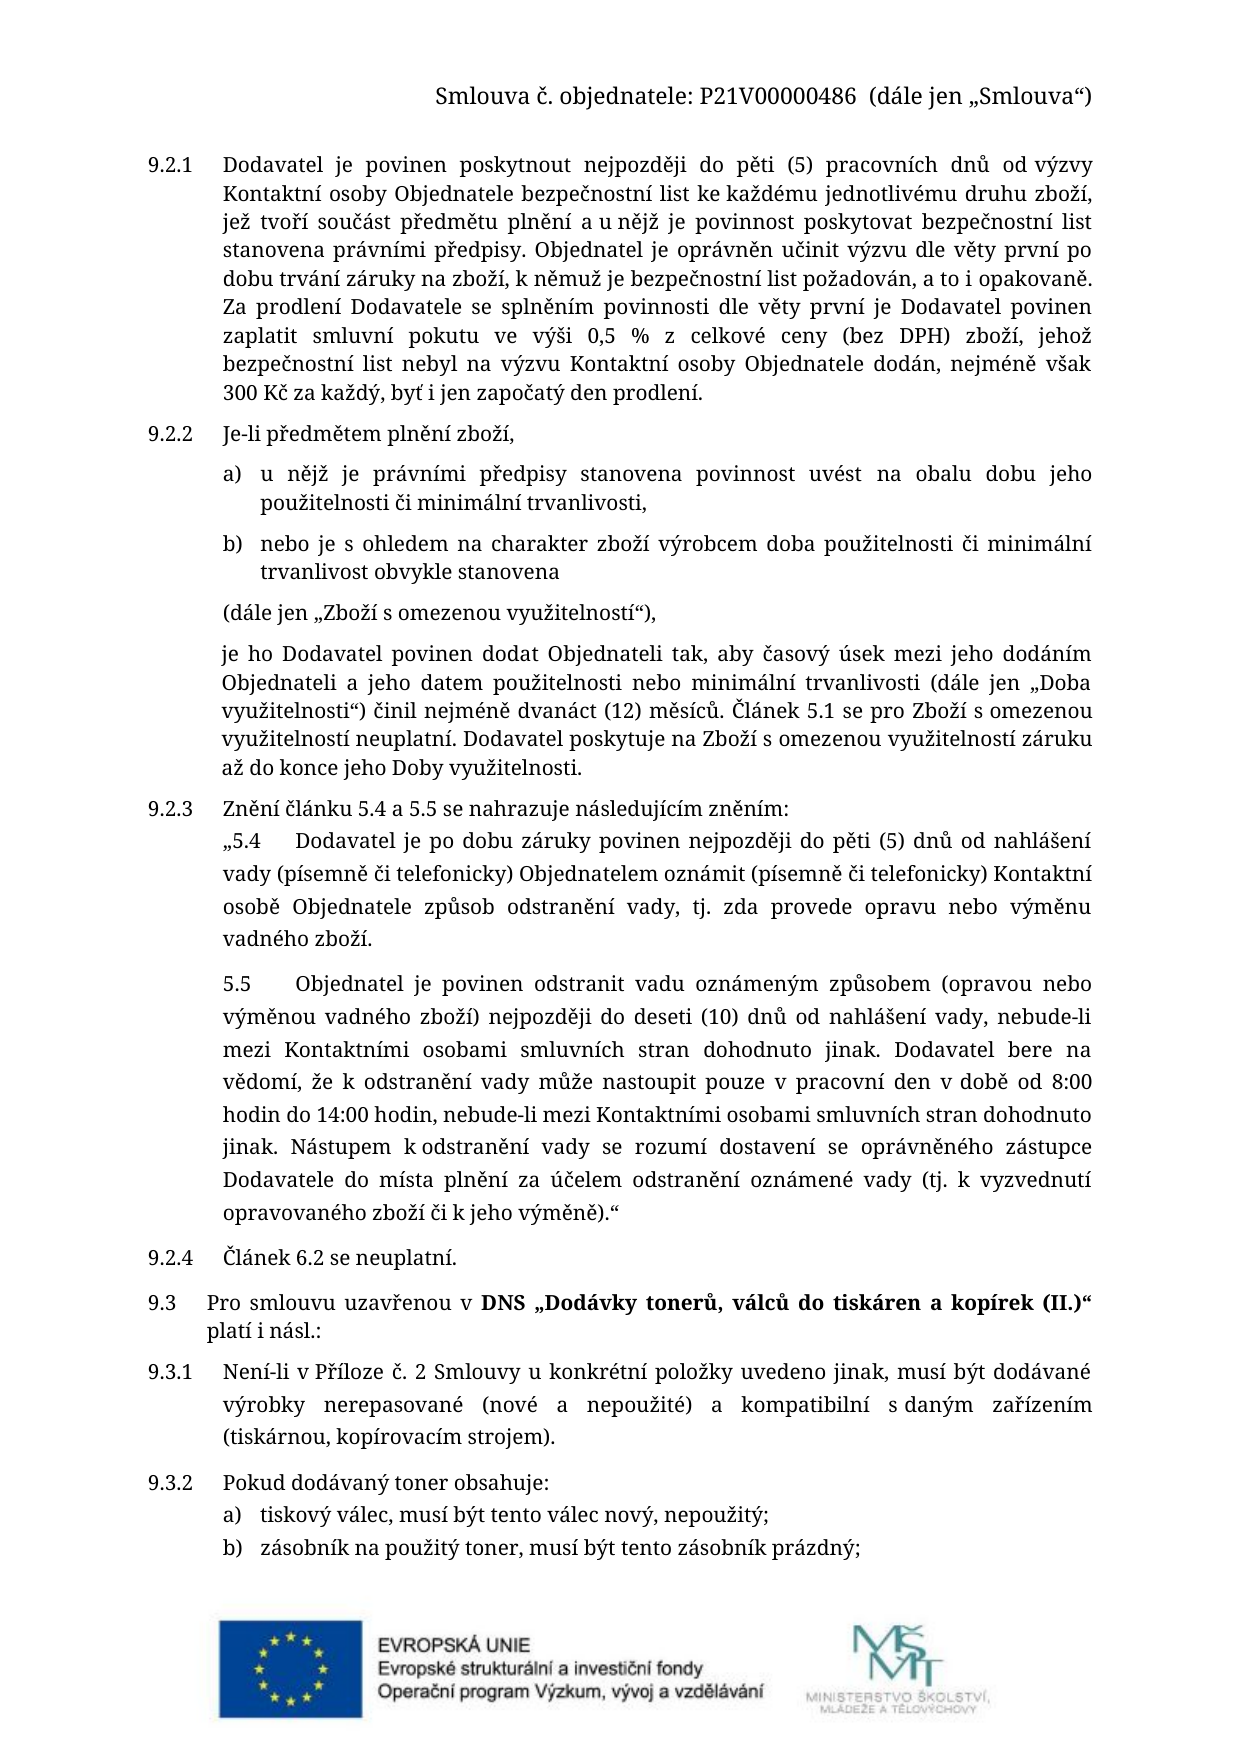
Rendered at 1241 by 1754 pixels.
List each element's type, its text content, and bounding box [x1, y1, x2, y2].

text je ho Dodavatel povinen dodat Objednateli tak, aby časový úsek mezi jeho dodáním Objednateli a jeho datem použitelnosti nebo minimální trvanlivosti (dále jen „Doba využitelnosti“) činil nejméně dvanáct (12) měsíců. Článek 5.1 se pro Zboží s omezenou využitelností neuplatní. Dodavatel poskytuje na Zboží s omezenou využitelností záruku až do konce jeho Doby využitelnosti. [221, 639, 1093, 781]
list Znění článku 5.4 a 5.5 se nahrazuje následujícím zněním: [148, 794, 1093, 822]
list nebo je s ohledem na charakter zboží výrobcem doba použitelnosti či minimální trvanlivost obvykle stanovena [223, 529, 1093, 586]
list zásobník na použitý toner, musí být tento zásobník prázdný; [223, 1533, 1093, 1561]
list Je-li předmětem plnění zboží, [148, 419, 1093, 447]
list Není-li v Příloze č. 2 Smlouvy u konkrétní položky uvedeno jinak, musí být dodávané výrobky nerepasované (nové a nepoužité) a kompatibilní s daným zařízením (tiskárnou, kopírovacím strojem). [148, 1357, 1093, 1451]
list 5.5 Objednatel je povinen odstranit vadu oznámeným způsobem (opravou nebo výměnou vadného zboží) nejpozději do deseti (10) dnů od nahlášení vady, nebude-li mezi Kontaktními osobami smluvních stran dohodnuto jinak. Dodavatel bere na vědomí, že k odstranění vady může nastoupit pouze v pracovní den v době od 8:00 hodin do 14:00 hodin, nebude-li mezi Kontaktními osobami smluvních stran dohodnuto jinak. Nástupem k odstranění vady se rozumí dostavení se oprávněného zástupce Dodavatele do místa plnění za účelem odstranění oznámené vady (tj. k vyzvednutí opravovaného zboží či k jeho výměně).“ [223, 969, 1093, 1226]
list u nějž je právními předpisy stanovena povinnost uvést na obalu dobu jeho použitelnosti či minimální trvanlivosti, [223, 459, 1093, 516]
text (dále jen „Zboží s omezenou využitelností“), [223, 598, 1093, 627]
list Pokud dodávaný toner obsahuje: [148, 1468, 1093, 1496]
picture [147, 1574, 1068, 1754]
list Dodavatel je povinen poskytnout nejpozději do pěti (5) pracovních dnů od výzvy Kontaktní osoby Objednatele bezpečnostní list ke každému jednotlivému druhu zboží, jež tvoří součást předmětu plnění a u nějž je povinnost poskytovat bezpečnostní list stanovena právními předpisy. Objednatel je oprávněn učinit výzvu dle věty první po dobu trvání záruky na zboží, k němuž je bezpečnostní list požadován, a to i opakovaně. Za prodlení Dodavatele se splněním povinnosti dle věty první je Dodavatel povinen zaplatit smluvní pokutu ve výši 0,5 % z celkové ceny (bez DPH) zboží, jehož bezpečnostní list nebyl na výzvu Kontaktní osoby Objednatele dodán, nejméně však 300 Kč za každý, byť i jen započatý den prodlení. [148, 150, 1093, 406]
list „5.4 Dodavatel je po dobu záruky povinen nejpozději do pěti (5) dnů od nahlášení vady (písemně či telefonicky) Objednatelem oznámit (písemně či telefonicky) Kontaktní osobě Objednatele způsob odstranění vady, tj. zda provede opravu nebo výměnu vadného zboží. [223, 827, 1093, 953]
list Pro smlouvu uzavřenou v DNS „Dodávky tonerů, válců do tiskáren a kopírek (II.)“ platí i násl.: [148, 1288, 1093, 1345]
list tiskový válec, musí být tento válec nový, nepoužitý; [223, 1500, 1093, 1529]
list Článek 6.2 se neuplatní. [148, 1243, 1093, 1271]
